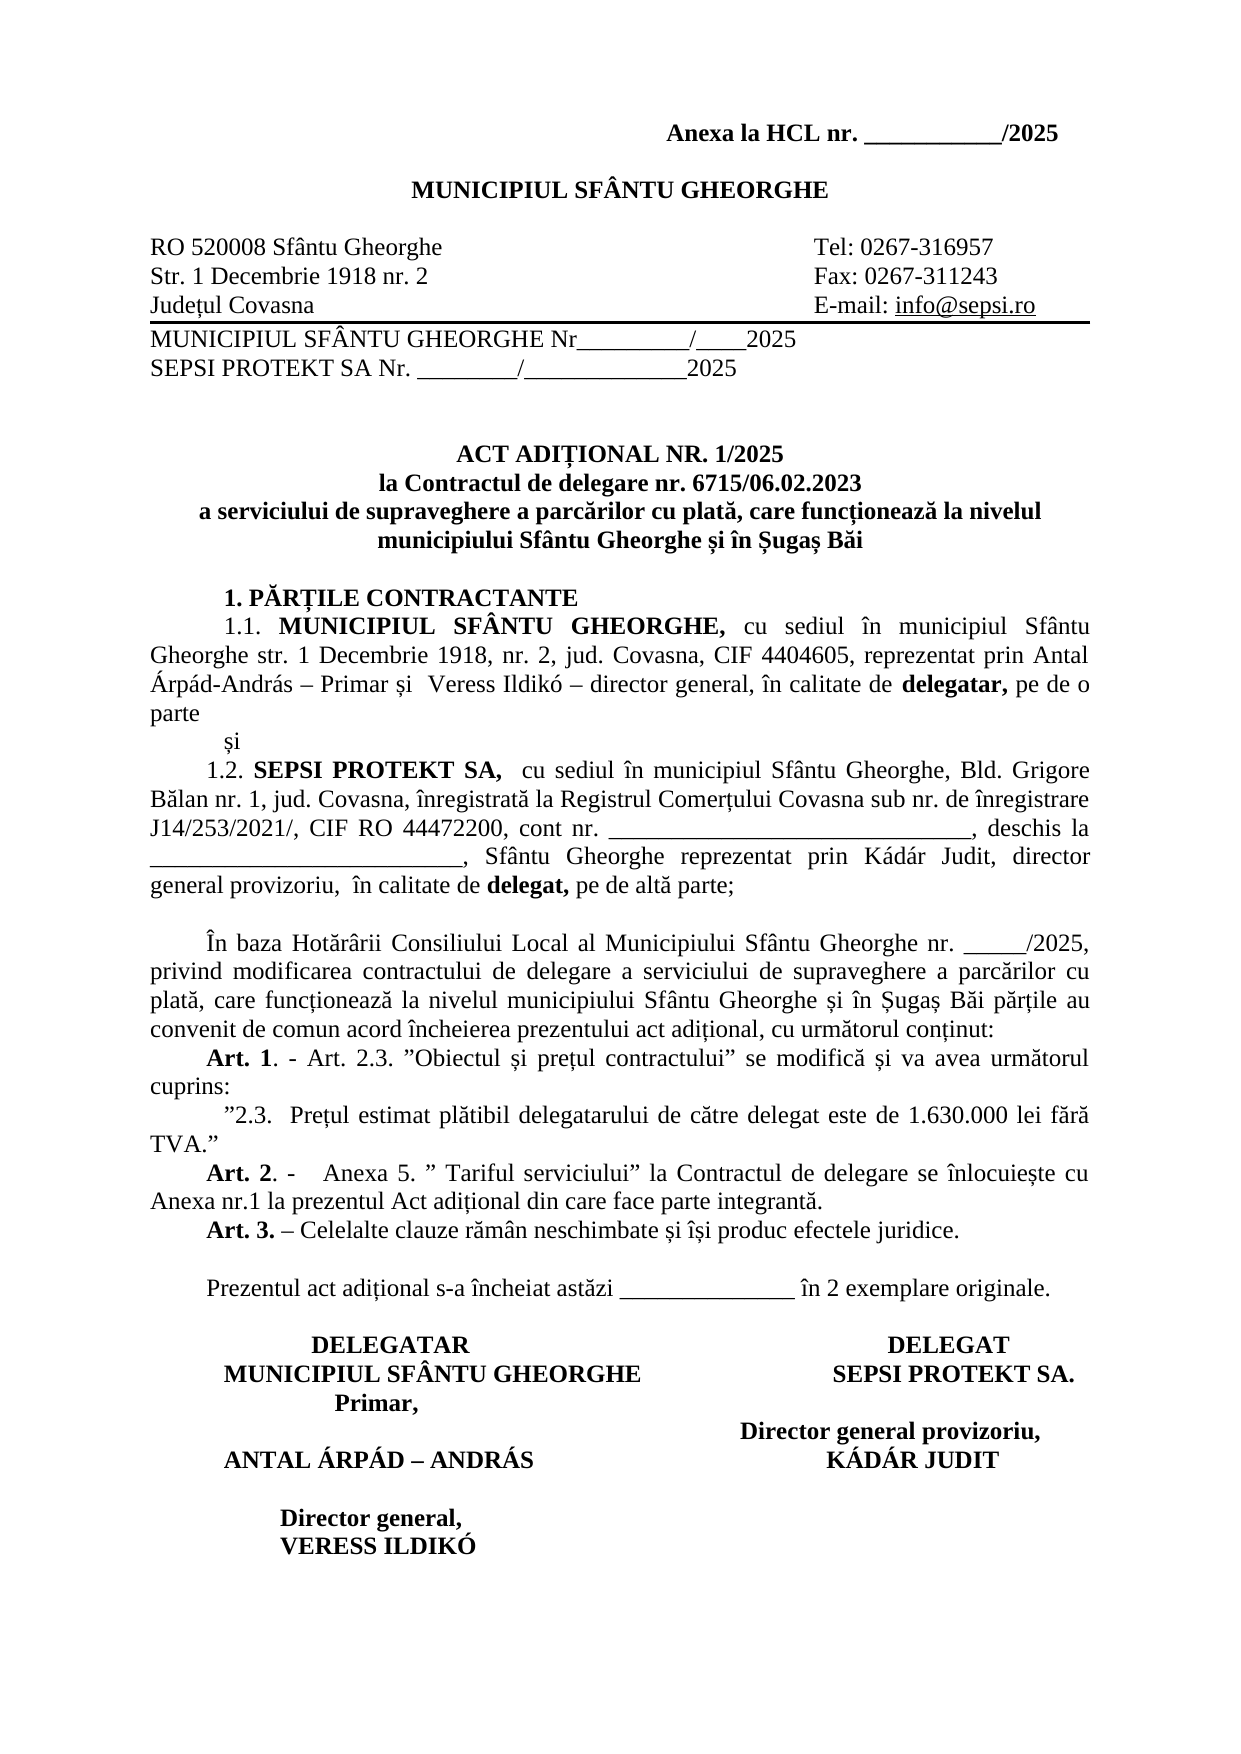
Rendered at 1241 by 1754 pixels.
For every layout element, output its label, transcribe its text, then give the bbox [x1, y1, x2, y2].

text 1.1. MUNICIPIUL SFÂNTU GHEORGHE, cu sediul în municipiul Sfântu Gheorghe str. 1 Decembrie 1918, nr. 2, jud. Covasna, CIF 4404605, reprezentat prin Antal Árpád-András – Primar și Veress Ildikó – director general, în calitate de delegatar, pe de o parte [150, 611, 1090, 726]
text RO 520008 Sfântu Gheorghe Tel: 0267-316957 [150, 232, 1090, 261]
text În baza Hotărârii Consiliului Local al Municipiului Sfântu Gheorghe nr. _____/2025, privind modificarea contractului de delegare a serviciului de supraveghere a parcărilor cu plată, care funcționează la nivelul municipiului Sfântu Gheorghe și în Șugaș Băi părțile au convenit de comun acord încheierea prezentului act adițional, cu următorul conținut: [150, 928, 1090, 1043]
text MUNICIPIUL SFÂNTU GHEORGHE SEPSI PROTEKT SA. [150, 1359, 1090, 1388]
text 1.2. SEPSI PROTEKT SA, cu sediul în municipiul Sfântu Gheorghe, Bld. Grigore Bălan nr. 1, jud. Covasna, înregistrată la Registrul Comerțului Covasna sub nr. de înregistrare J14/253/2021/, CIF RO 44472200, cont nr. _____________________________, deschis la _________________________, Sfântu Gheorghe reprezentat prin Kádár Judit, director general provizoriu, în calitate de delegat, pe de altă parte; [150, 755, 1090, 899]
text ACT ADIȚIONAL NR. 1/2025 [150, 439, 1090, 468]
text la Contractul de delegare nr. 6715/06.02.2023 [150, 468, 1090, 496]
text Art. 2. - Anexa 5. ” Tariful serviciului” la Contractul de delegare se înlocuiește cu Anexa nr.1 la prezentul Act adițional din care face parte integrantă. [150, 1158, 1090, 1215]
text Art. 3. – Celelalte clauze rămân neschimbate și își produc efectele juridice. [150, 1215, 1090, 1244]
text Prezentul act adițional s-a încheiat astăzi ______________ în 2 exemplare originale. [150, 1273, 1090, 1301]
text Primar, Director general provizoriu, [334, 1388, 1090, 1445]
text și [150, 726, 1090, 755]
text 1. PĂRȚILE CONTRACTANTE [150, 583, 1090, 611]
text ANTAL ÁRPÁD – ANDRÁS KÁDÁR JUDIT [150, 1445, 1090, 1474]
text DELEGATAR DELEGAT [150, 1330, 1090, 1359]
text ”2.3. Prețul estimat plătibil delegatarului de către delegat este de 1.630.000 lei fără TVA.” [150, 1100, 1090, 1158]
text Director general, [150, 1503, 1090, 1531]
text Anexa la HCL nr. ___________/2025 [666, 118, 1090, 147]
text VERESS ILDIKÓ [150, 1531, 1090, 1560]
text Art. 1. - Art. 2.3. ”Obiectul și prețul contractului” se modifică și va avea următorul cuprins: [150, 1043, 1090, 1100]
text SEPSI PROTEKT SA Nr. ________/_____________2025 [150, 353, 1090, 381]
text a serviciului de supraveghere a parcărilor cu plată, care funcționează la nivelul municipiului Sfântu Gheorghe și în Șugaș Băi [150, 496, 1090, 554]
text MUNICIPIUL SFÂNTU GHEORGHE Nr_________/____2025 [150, 324, 1090, 353]
text MUNICIPIUL SFÂNTU GHEORGHE [150, 175, 1090, 204]
text Județul Covasna E-mail: info@sepsi.ro [150, 290, 1090, 321]
text Str. 1 Decembrie 1918 nr. 2 Fax: 0267-311243 [150, 261, 1090, 290]
